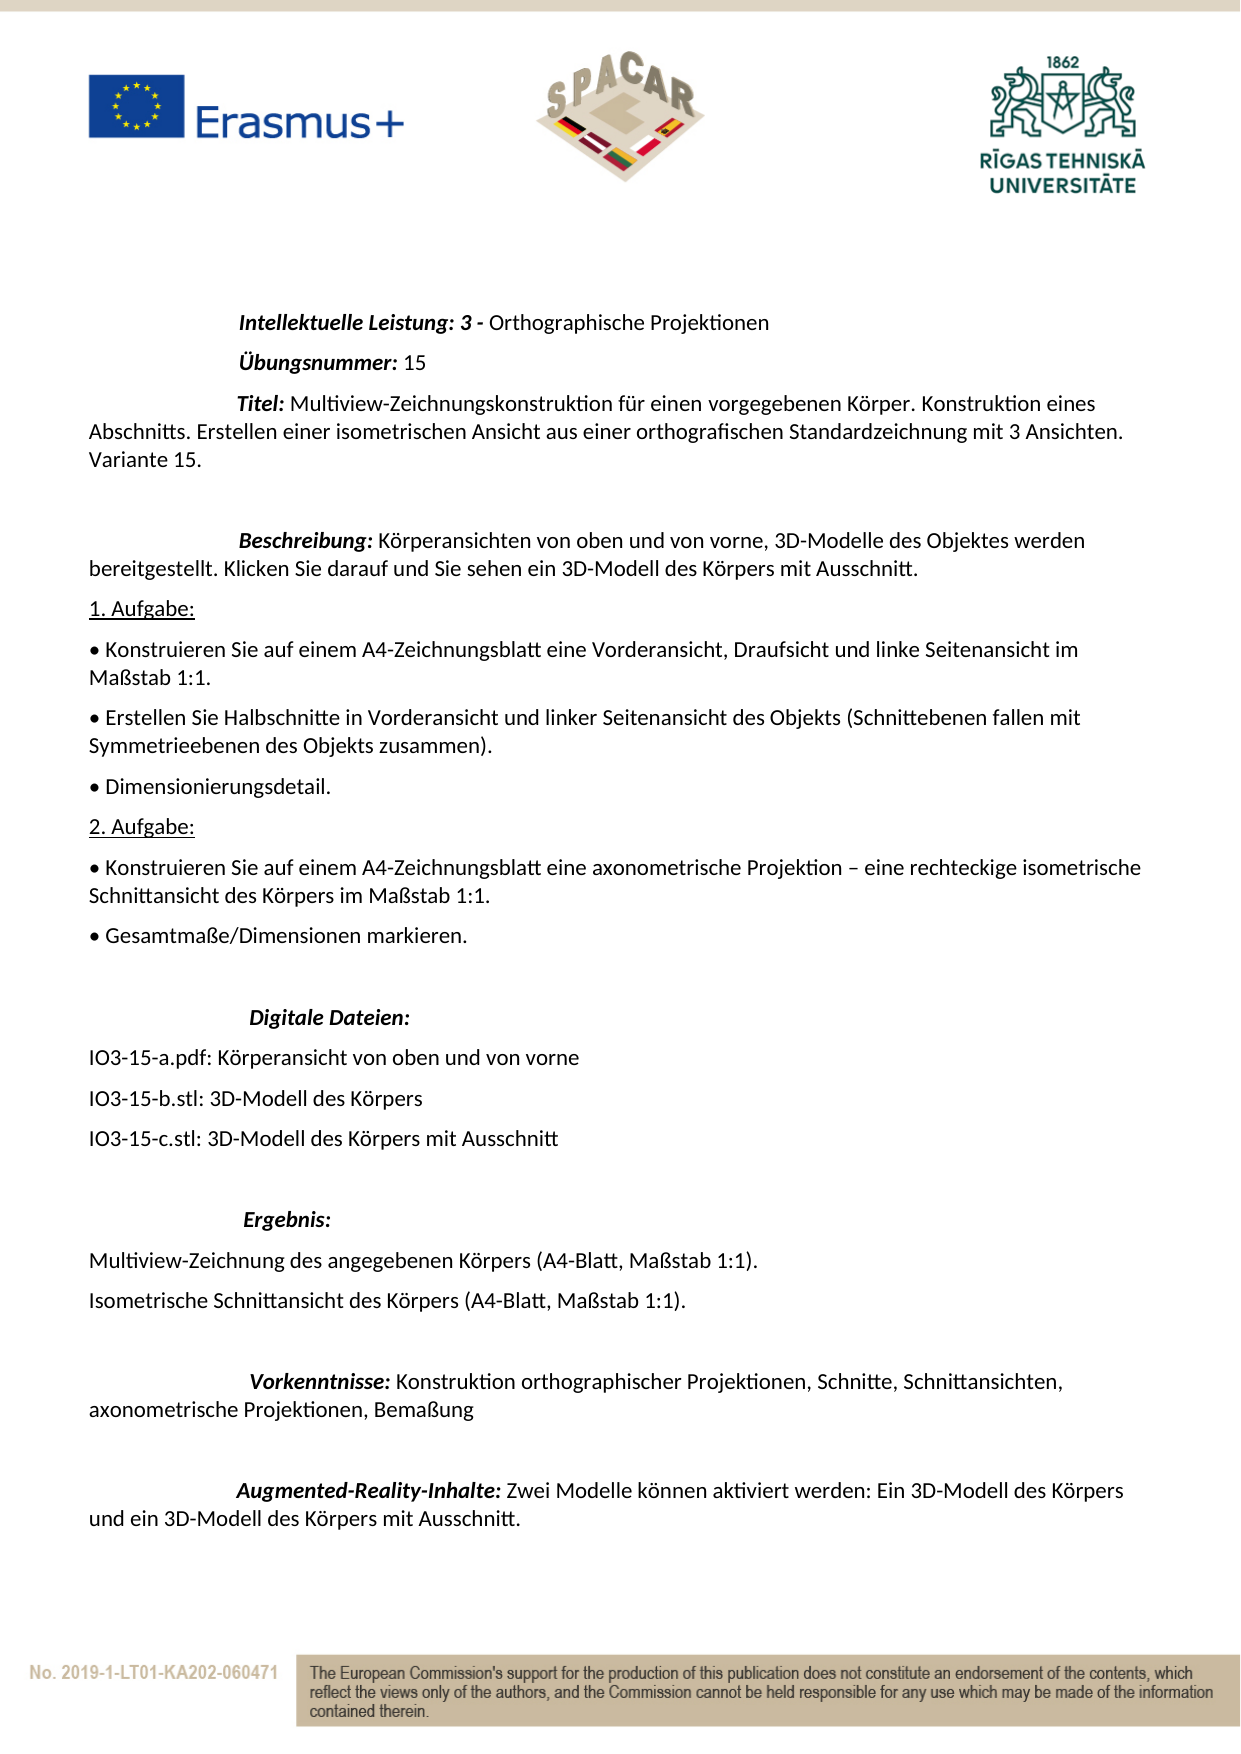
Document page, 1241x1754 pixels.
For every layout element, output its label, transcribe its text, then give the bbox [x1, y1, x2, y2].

text Beschreibung: Körperansichten von oben und von vorne, 3D-Modelle des Objektes werden bereitgestellt. Klicken Sie darauf und Sie sehen ein 3D-Modell des Körpers mit Ausschnitt. [89, 526, 1152, 582]
text Augmented-Reality-Inhalte: Zwei Modelle können aktiviert werden: Ein 3D-Modell des Körpers und ein 3D-Modell des Körpers mit Ausschnitt. [89, 1476, 1152, 1532]
picture [0, 0, 1241, 1754]
text • Erstellen Sie Halbschnitte in Vorderansicht und linker Seitenansicht des Objekts (Schnittebenen fallen mit Symmetrieebenen des Objekts zusammen). [89, 703, 1152, 759]
text Übungsnummer: 15 [89, 348, 1152, 376]
text Isometrische Schnittansicht des Körpers (A4-Blatt, Maßstab 1:1). [89, 1286, 1152, 1314]
text • Dimensionierungsdetail. [89, 772, 1152, 800]
text Multiview-Zeichnung des angegebenen Körpers (A4-Blatt, Maßstab 1:1). [89, 1246, 1152, 1274]
text • Konstruieren Sie auf einem A4-Zeichnungsblatt eine axonometrische Projektion – eine rechteckige isometrische Schnittansicht des Körpers im Maßstab 1:1. [89, 853, 1152, 909]
text • Gesamtmaße/Dimensionen markieren. [89, 922, 1152, 949]
text Titel: Multiview-Zeichnungskonstruktion für einen vorgegebenen Körper. Konstruktion eines Abschnitts. Erstellen einer isometrischen Ansicht aus einer orthografischen Standardzeichnung mit 3 Ansichten. Variante 15. [89, 389, 1152, 473]
text Vorkenntnisse: Konstruktion orthographischer Projektionen, Schnitte, Schnittansichten, axonometrische Projektionen, Bemaßung [89, 1367, 1152, 1423]
text 2. Aufgabe: [89, 812, 1152, 841]
text Ergebnis: [89, 1205, 1152, 1233]
text Intellektuelle Leistung: 3 - Orthographische Projektionen [164, 308, 1152, 336]
text Digitale Dateien: [89, 1003, 1152, 1031]
text IO3-15-c.stl: 3D-Modell des Körpers mit Ausschnitt [89, 1124, 1152, 1152]
text IO3-15-b.stl: 3D-Modell des Körpers [89, 1084, 1152, 1112]
text • Konstruieren Sie auf einem A4-Zeichnungsblatt eine Vorderansicht, Draufsicht und linke Seitenansicht im Maßstab 1:1. [89, 635, 1152, 691]
text 1. Aufgabe: [89, 594, 1152, 622]
text IO3-15-a.pdf: Körperansicht von oben und von vorne [89, 1043, 1152, 1071]
